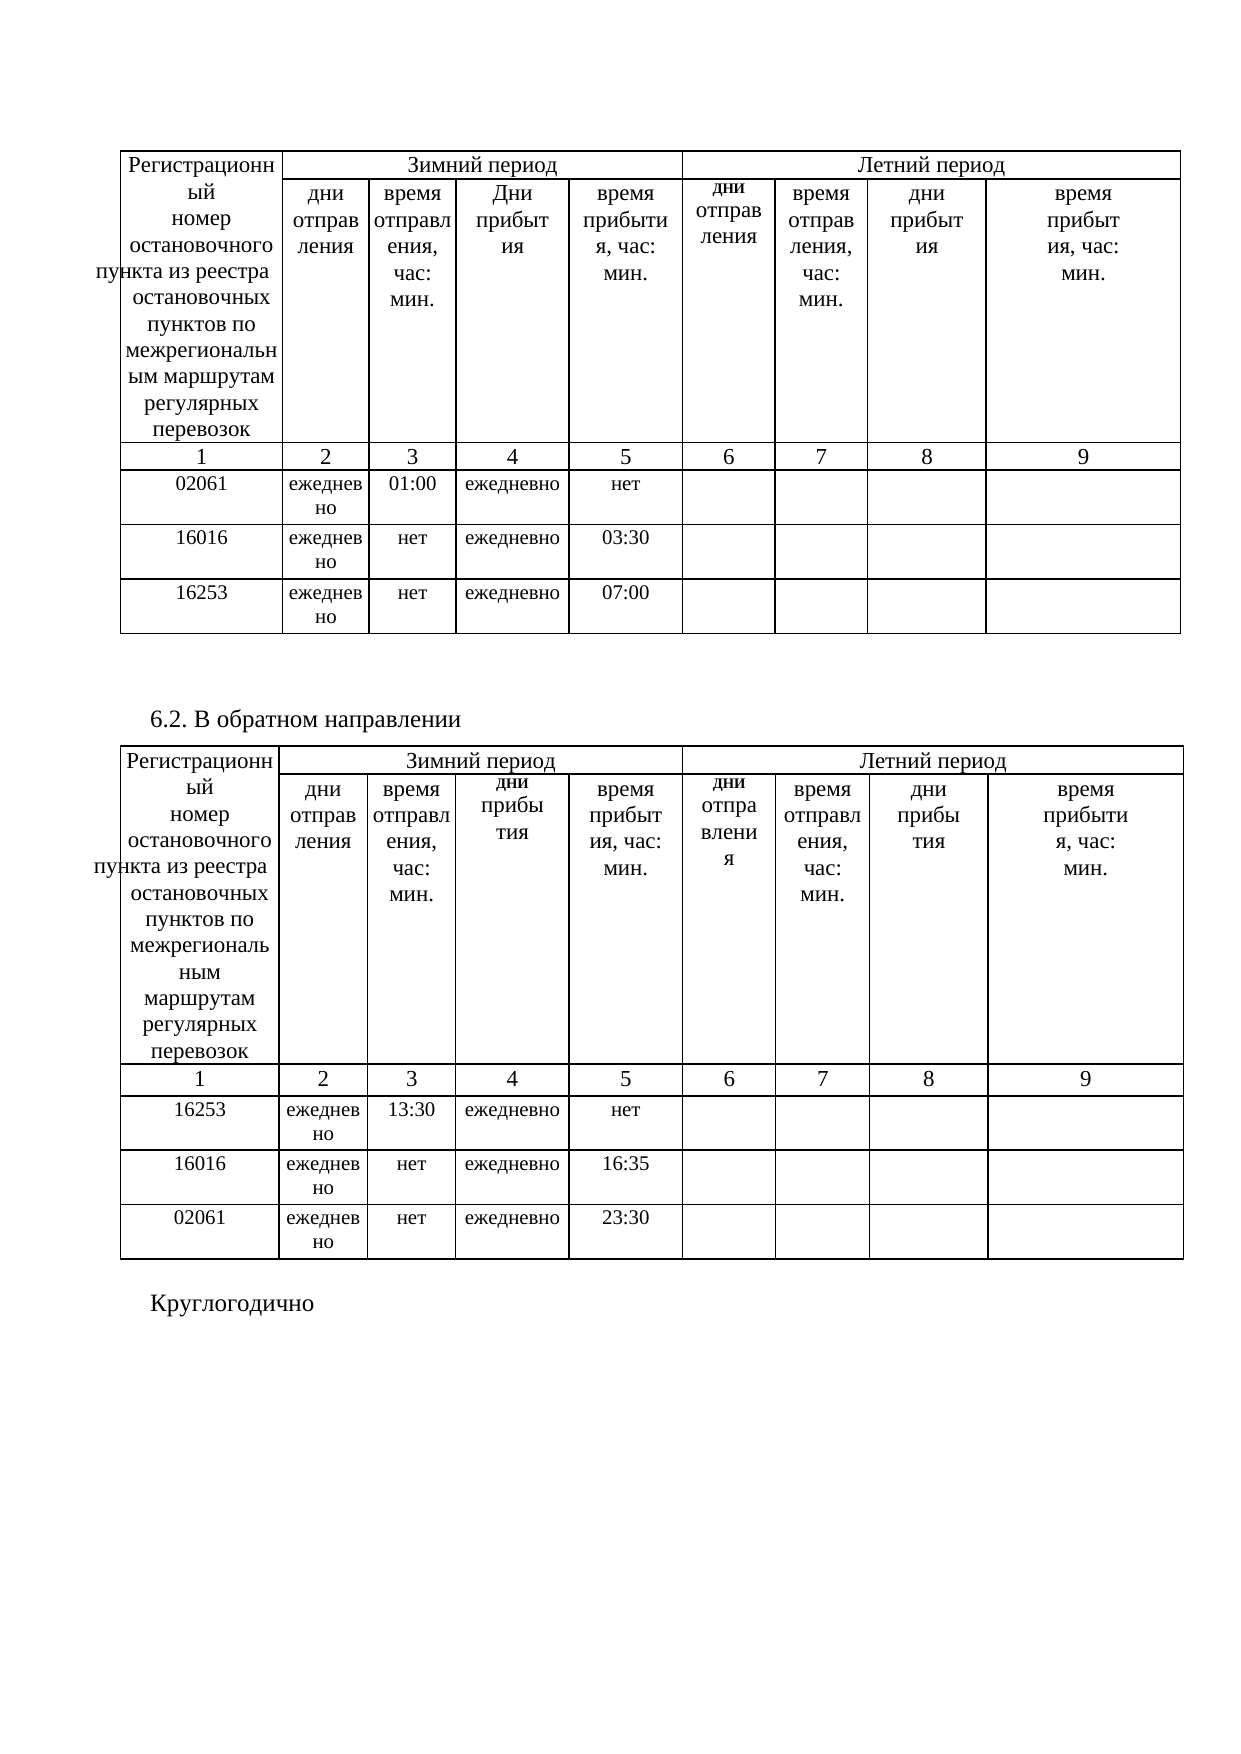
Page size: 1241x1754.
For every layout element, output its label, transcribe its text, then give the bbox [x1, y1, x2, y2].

table_cell 6 [683, 443, 774, 469]
text Круглогодично [150, 1288, 1090, 1317]
table_cell 3 [368, 1065, 455, 1095]
table_cell [987, 471, 1180, 524]
table_cell [683, 1151, 775, 1204]
table_cell ежедневно [456, 1097, 568, 1149]
table_cell время отправ ления, час: мин. [776, 180, 867, 441]
table_cell время прибыти я, час: мин. [989, 775, 1183, 1063]
table_cell ДНИ прибы тия [456, 775, 568, 1063]
table_header Регистрационный номер остановочного пункта из реестра остановочных пунктов по межрегиональным маршрутам регулярных перевозок [121, 152, 282, 441]
table_cell 3 [370, 443, 455, 469]
table_cell ежедневно [456, 1151, 568, 1204]
table_cell ежедневно [283, 471, 368, 524]
table_cell [870, 1097, 987, 1149]
table_cell [776, 580, 867, 632]
table_cell [989, 1097, 1183, 1149]
table_cell [683, 1205, 775, 1258]
table_cell ДНИ отправ ления [683, 180, 774, 441]
table_header Зимний период [280, 747, 682, 773]
table_cell 8 [870, 1065, 987, 1095]
table_cell 16016 [121, 525, 282, 578]
table_cell [776, 1205, 869, 1258]
table_cell 2 [280, 1065, 367, 1095]
table_cell 7 [776, 443, 867, 469]
table_cell [987, 580, 1180, 632]
table_cell 16253 [121, 580, 282, 632]
table_cell [776, 525, 867, 578]
table_cell нет [570, 1097, 682, 1149]
table_cell [683, 1097, 775, 1149]
table_cell Дни прибыт ия [457, 180, 568, 441]
table_cell 1 [121, 1065, 278, 1095]
table_cell 16253 [121, 1097, 278, 1149]
table_cell дни прибы тия [870, 775, 987, 1063]
table_cell [683, 580, 774, 632]
table_cell дни отправ ления [280, 775, 367, 1063]
table_cell время отправл ения, час: мин. [368, 775, 455, 1063]
table_cell 7 [776, 1065, 869, 1095]
table_cell [868, 471, 985, 524]
table_cell время прибыт ия, час: мин. [987, 180, 1180, 441]
table_cell 8 [868, 443, 985, 469]
table_cell [870, 1205, 987, 1258]
table_cell [776, 1151, 869, 1204]
table_header Зимний период [283, 152, 682, 178]
table_cell ДНИ отпра влени я [683, 775, 775, 1063]
table_cell нет [370, 525, 455, 578]
table_cell [868, 525, 985, 578]
table_header Летний период [683, 747, 1183, 773]
table_cell ежедневно [280, 1151, 367, 1204]
table_cell 4 [456, 1065, 568, 1095]
table_cell ежедневно [283, 580, 368, 632]
table_cell [989, 1151, 1183, 1204]
table_cell 01:00 [370, 471, 455, 524]
table_cell нет [368, 1205, 455, 1258]
table_cell время прибыт ия, час: мин. [570, 775, 682, 1063]
table_cell ежедневно [457, 580, 568, 632]
table_cell 02061 [121, 471, 282, 524]
table_header Летний период [683, 152, 1180, 178]
table_cell [989, 1205, 1183, 1258]
table_cell 13:30 [368, 1097, 455, 1149]
table_cell 23:30 [570, 1205, 682, 1258]
table_cell 5 [570, 1065, 682, 1095]
table_cell ежедневно [280, 1097, 367, 1149]
table_cell дни отправ ления [283, 180, 368, 441]
table_cell время отправл ения, час: мин. [776, 775, 869, 1063]
table_cell время отправл ения, час: мин. [370, 180, 455, 441]
table_cell 5 [570, 443, 682, 469]
table_cell 9 [989, 1065, 1183, 1095]
table_cell 03:30 [570, 525, 682, 578]
table_cell нет [368, 1151, 455, 1204]
table_cell ежедневно [456, 1205, 568, 1258]
table_cell ежедневно [457, 525, 568, 578]
table_cell 07:00 [570, 580, 682, 632]
table_cell [987, 525, 1180, 578]
table_cell нет [370, 580, 455, 632]
table_cell [776, 471, 867, 524]
table_cell 1 [121, 443, 282, 469]
table_cell ежедневно [457, 471, 568, 524]
table_cell [870, 1151, 987, 1204]
table_cell [683, 471, 774, 524]
text 6.2. В обратном направлении [150, 704, 1090, 733]
table_cell время прибыти я, час: мин. [570, 180, 682, 441]
table_cell 16:35 [570, 1151, 682, 1204]
table_cell [776, 1097, 869, 1149]
table_cell 4 [457, 443, 568, 469]
table_cell 6 [683, 1065, 775, 1095]
table_cell [868, 580, 985, 632]
table_cell 2 [283, 443, 368, 469]
table_cell дни прибыт ия [868, 180, 985, 441]
table_cell 9 [987, 443, 1180, 469]
table_cell [683, 525, 774, 578]
table_cell 16016 [121, 1151, 278, 1204]
table_header Регистрационный номер остановочного пункта из реестра остановочных пунктов по межрегиональным маршрутам регулярных перевозок [121, 747, 278, 1063]
table_cell ежедневно [280, 1205, 367, 1258]
table_cell нет [570, 471, 682, 524]
table_cell ежедневно [283, 525, 368, 578]
table_cell 02061 [121, 1205, 278, 1258]
